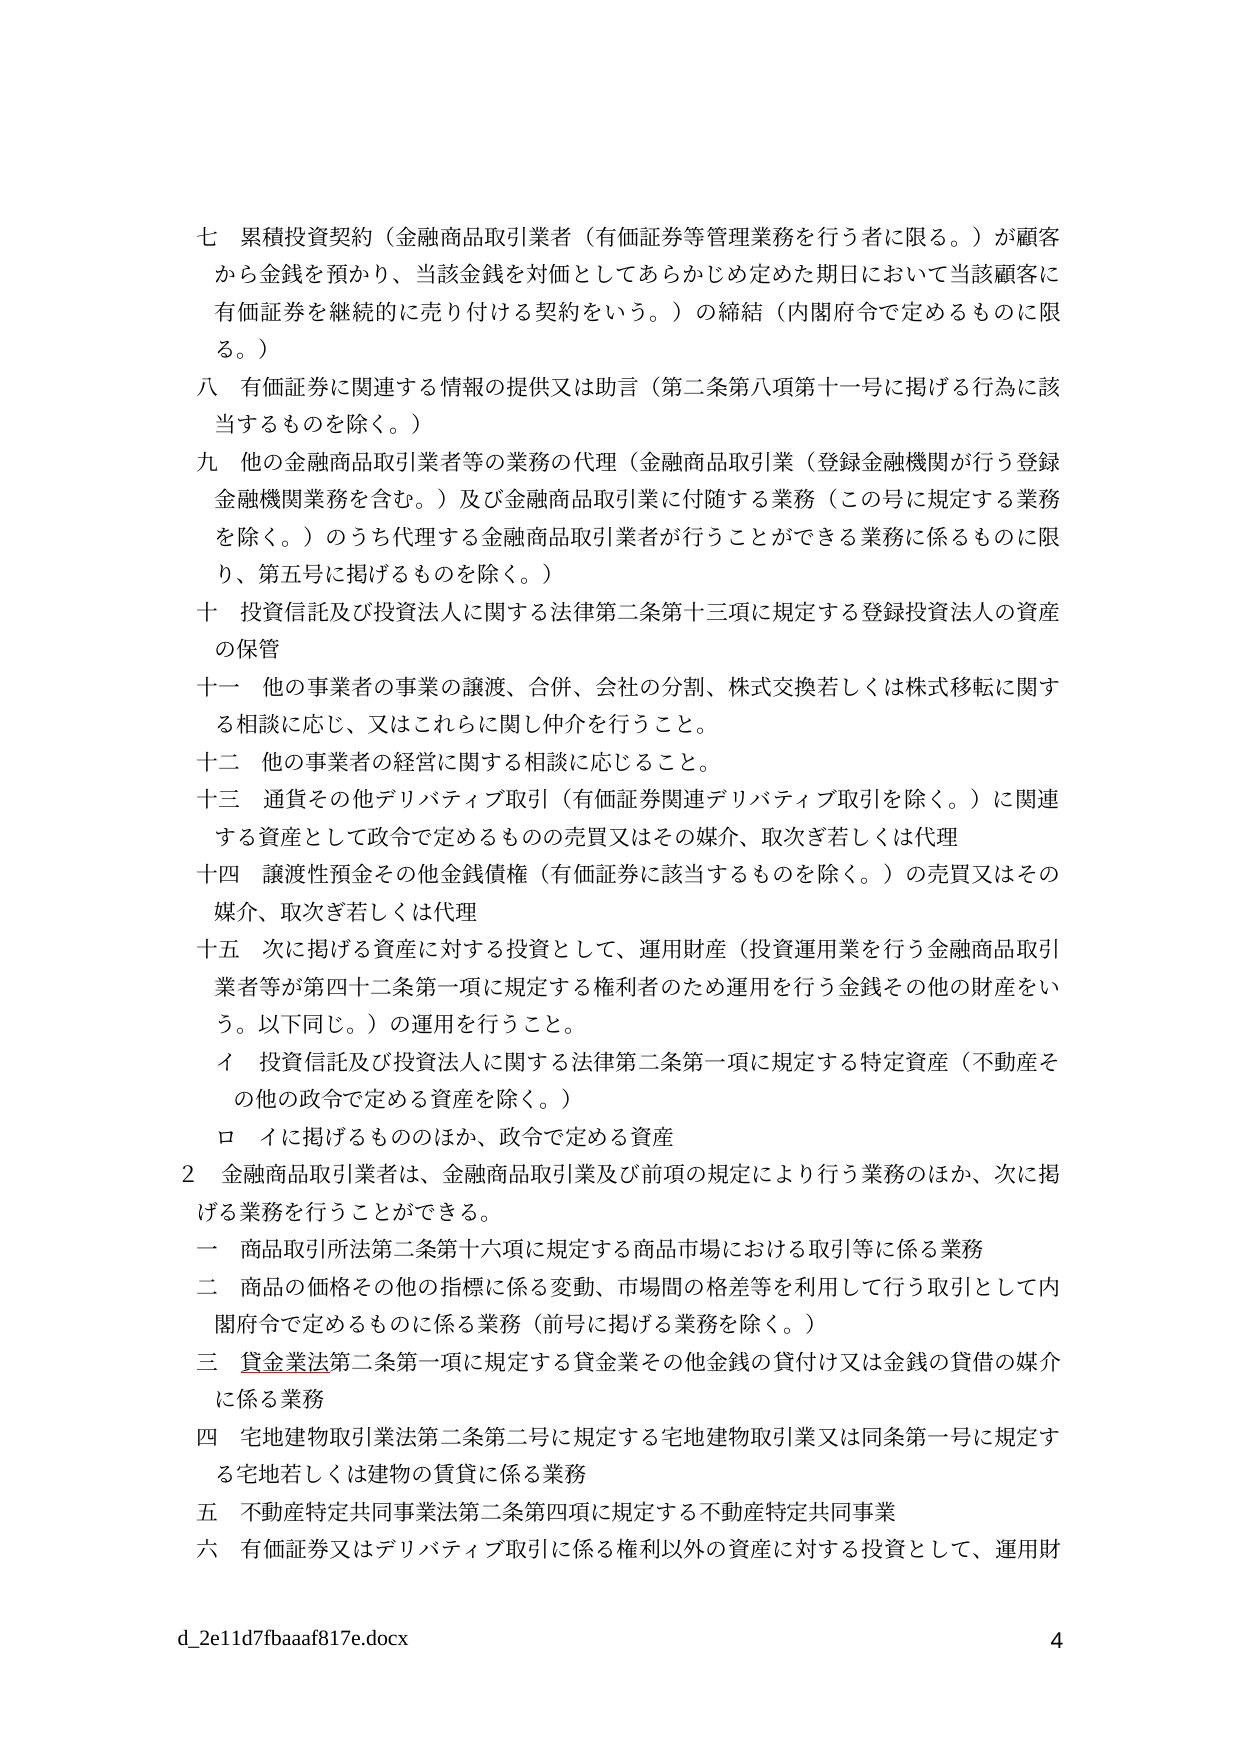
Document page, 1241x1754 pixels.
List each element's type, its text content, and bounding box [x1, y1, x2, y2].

text 十四 譲渡性預金その他金銭債権（有価証券に該当するものを除く。）の売買又はその媒介、取次ぎ若しくは代理 [196, 854, 1063, 929]
text 十一 他の事業者の事業の譲渡、合併、会社の分割、株式交換若しくは株式移転に関する相談に応じ、又はこれらに関し仲介を行うこと。 [196, 667, 1063, 742]
text 十三 通貨その他デリバティブ取引（有価証券関連デリバティブ取引を除く。）に関連する資産として政令で定めるものの売買又はその媒介、取次ぎ若しくは代理 [196, 779, 1063, 854]
text 七 累積投資契約（金融商品取引業者（有価証券等管理業務を行う者に限る。）が顧客から金銭を預かり、当該金銭を対価としてあらかじめ定めた期日において当該顧客に有価証券を継続的に売り付ける契約をいう。）の締結（内閣府令で定めるものに限る。） [196, 217, 1063, 367]
text 十五 次に掲げる資産に対する投資として、運用財産（投資運用業を行う金融商品取引業者等が第四十二条第一項に規定する権利者のため運用を行う金銭その他の財産をいう。以下同じ。）の運用を行うこと。 [196, 929, 1063, 1042]
text 十二 他の事業者の経営に関する相談に応じること。 [196, 742, 1063, 779]
text ロ イに掲げるもののほか、政令で定める資産 [215, 1117, 1063, 1154]
text 四 宅地建物取引業法第二条第二号に規定する宅地建物取引業又は同条第一号に規定する宅地若しくは建物の賃貸に係る業務 [196, 1417, 1063, 1492]
text 九 他の金融商品取引業者等の業務の代理（金融商品取引業（登録金融機関が行う登録金融機関業務を含む。）及び金融商品取引業に付随する業務（この号に規定する業務を除く。）のうち代理する金融商品取引業者が行うことができる業務に係るものに限り、第五号に掲げるものを除く。） [196, 442, 1063, 592]
text 三 貸金業法第二条第一項に規定する貸金業その他金銭の貸付け又は金銭の貸借の媒介に係る業務 [196, 1342, 1063, 1417]
text 二 商品の価格その他の指標に係る変動、市場間の格差等を利用して行う取引として内閣府令で定めるものに係る業務（前号に掲げる業務を除く。） [196, 1267, 1063, 1342]
text ２ 金融商品取引業者は、金融商品取引業及び前項の規定により行う業務のほか、次に掲げる業務を行うことができる。 [177, 1154, 1063, 1229]
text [196, 1529, 1063, 1567]
text 五 不動産特定共同事業法第二条第四項に規定する不動産特定共同事業 [196, 1492, 1063, 1529]
text イ 投資信託及び投資法人に関する法律第二条第一項に規定する特定資産（不動産その他の政令で定める資産を除く。） [215, 1042, 1063, 1117]
text 一 商品取引所法第二条第十六項に規定する商品市場における取引等に係る業務 [196, 1229, 1063, 1267]
text 八 有価証券に関連する情報の提供又は助言（第二条第八項第十一号に掲げる行為に該当するものを除く。） [196, 367, 1063, 442]
text 十 投資信託及び投資法人に関する法律第二条第十三項に規定する登録投資法人の資産の保管 [196, 592, 1063, 667]
